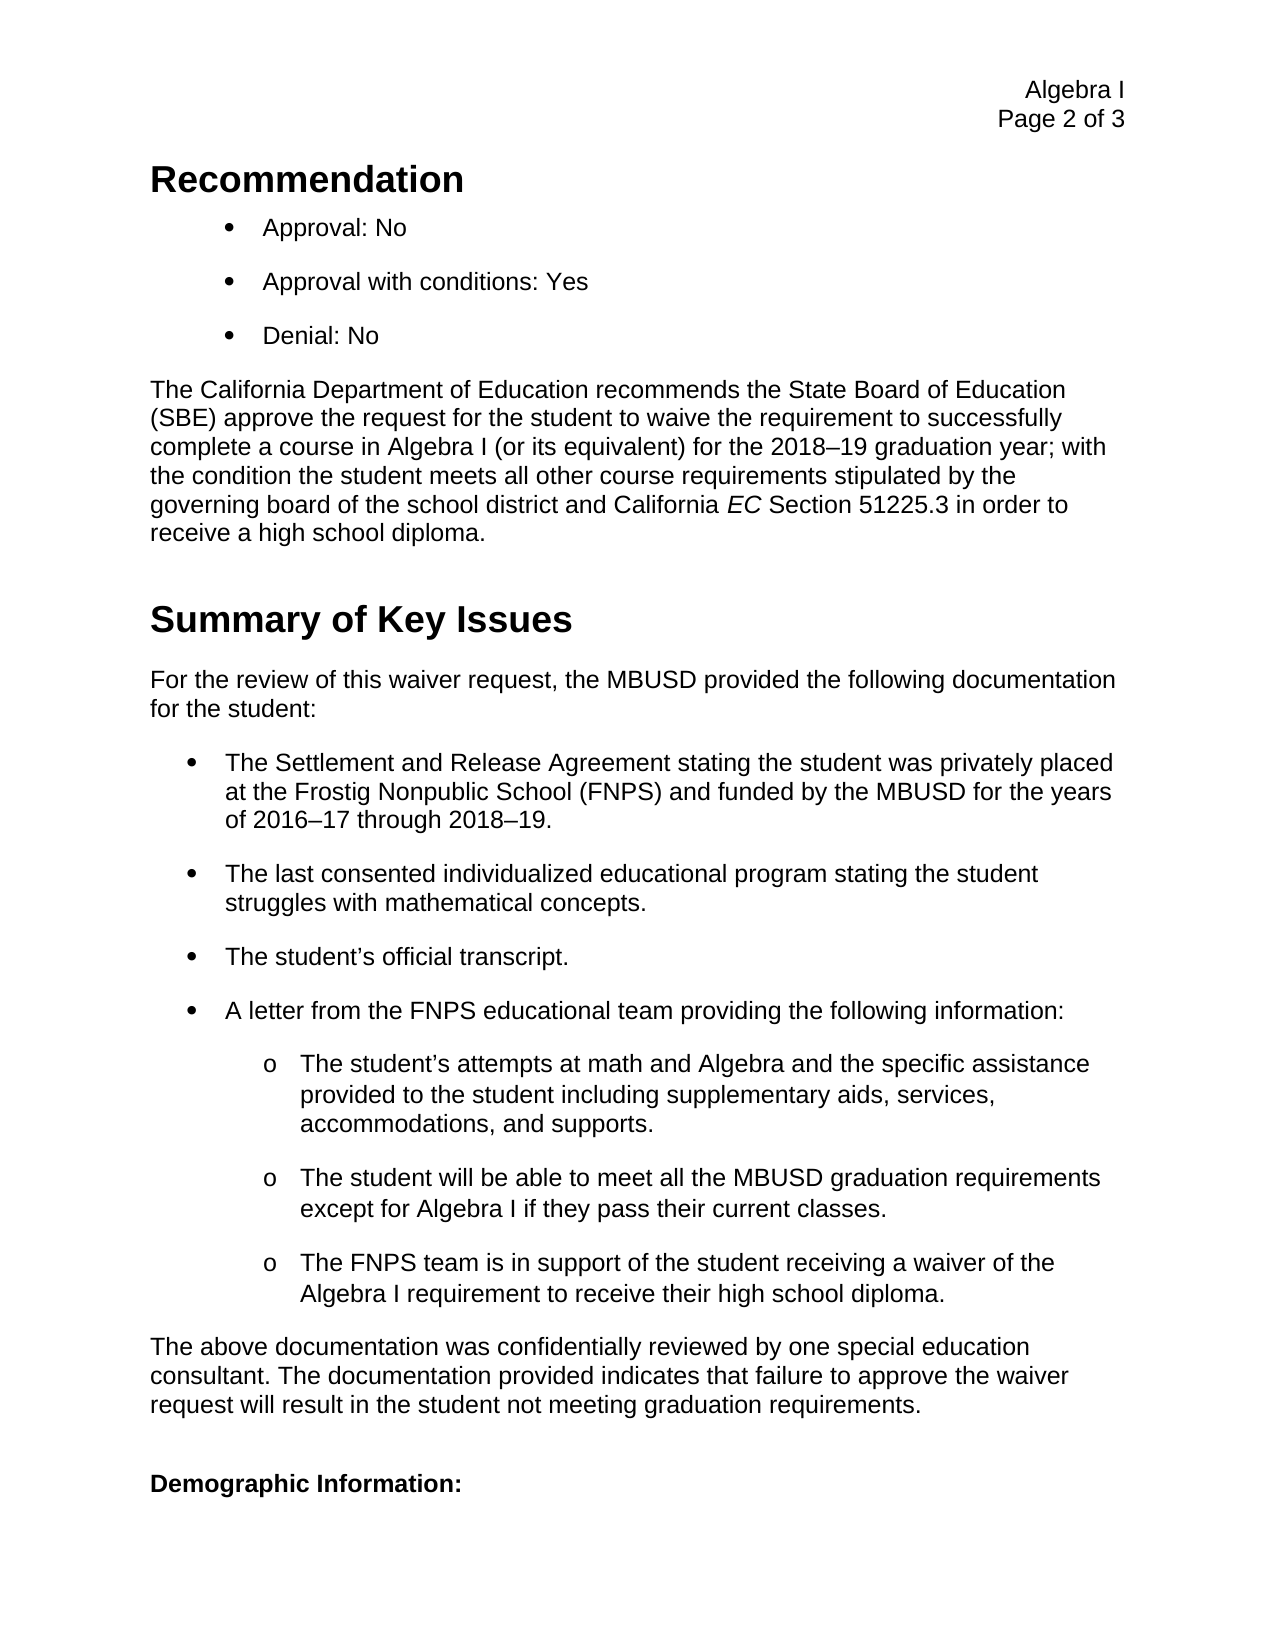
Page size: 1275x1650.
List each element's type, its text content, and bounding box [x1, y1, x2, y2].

list The student’s official transcript. [187, 942, 1125, 971]
list The last consented individualized educational program stating the student struggles with mathematical concepts. [187, 859, 1125, 917]
list The Settlement and Release Agreement stating the student was privately placed at the Frostig Nonpublic School (FNPS) and funded by the MBUSD for the years of 2016–17 through 2018–19. [187, 748, 1125, 834]
text Demographic Information: [150, 1468, 1125, 1497]
list Denial: No [225, 321, 1125, 350]
text For the review of this waiver request, the MBUSD provided the following documentation for the student: [150, 665, 1125, 723]
list Approval: No [225, 213, 1125, 242]
list A letter from the FNPS educational team providing the following information: [187, 996, 1125, 1024]
list The FNPS team is in support of the student receiving a waiver of the Algebra I requirement to receive their high school diploma. [262, 1248, 1125, 1307]
subtitle Recommendation [150, 157, 1125, 201]
text The above documentation was confidentially reviewed by one special education consultant. The documentation provided indicates that failure to approve the waiver request will result in the student not meeting graduation requirements. [150, 1332, 1125, 1418]
text The California Department of Education recommends the State Board of Education (SBE) approve the request for the student to waive the requirement to successfully complete a course in Algebra I (or its equivalent) for the 2018–19 graduation year; with the condition the student meets all other course requirements stipulated by the governing board of the school district and California EC Section 51225.3 in order to receive a high school diploma. [150, 375, 1125, 547]
list The student’s attempts at math and Algebra and the specific assistance provided to the student including supplementary aids, services, accommodations, and supports. [262, 1049, 1125, 1138]
list Approval with conditions: Yes [225, 267, 1125, 296]
subtitle Summary of Key Issues [150, 597, 1125, 640]
list The student will be able to meet all the MBUSD graduation requirements except for Algebra I if they pass their current classes. [262, 1163, 1125, 1223]
